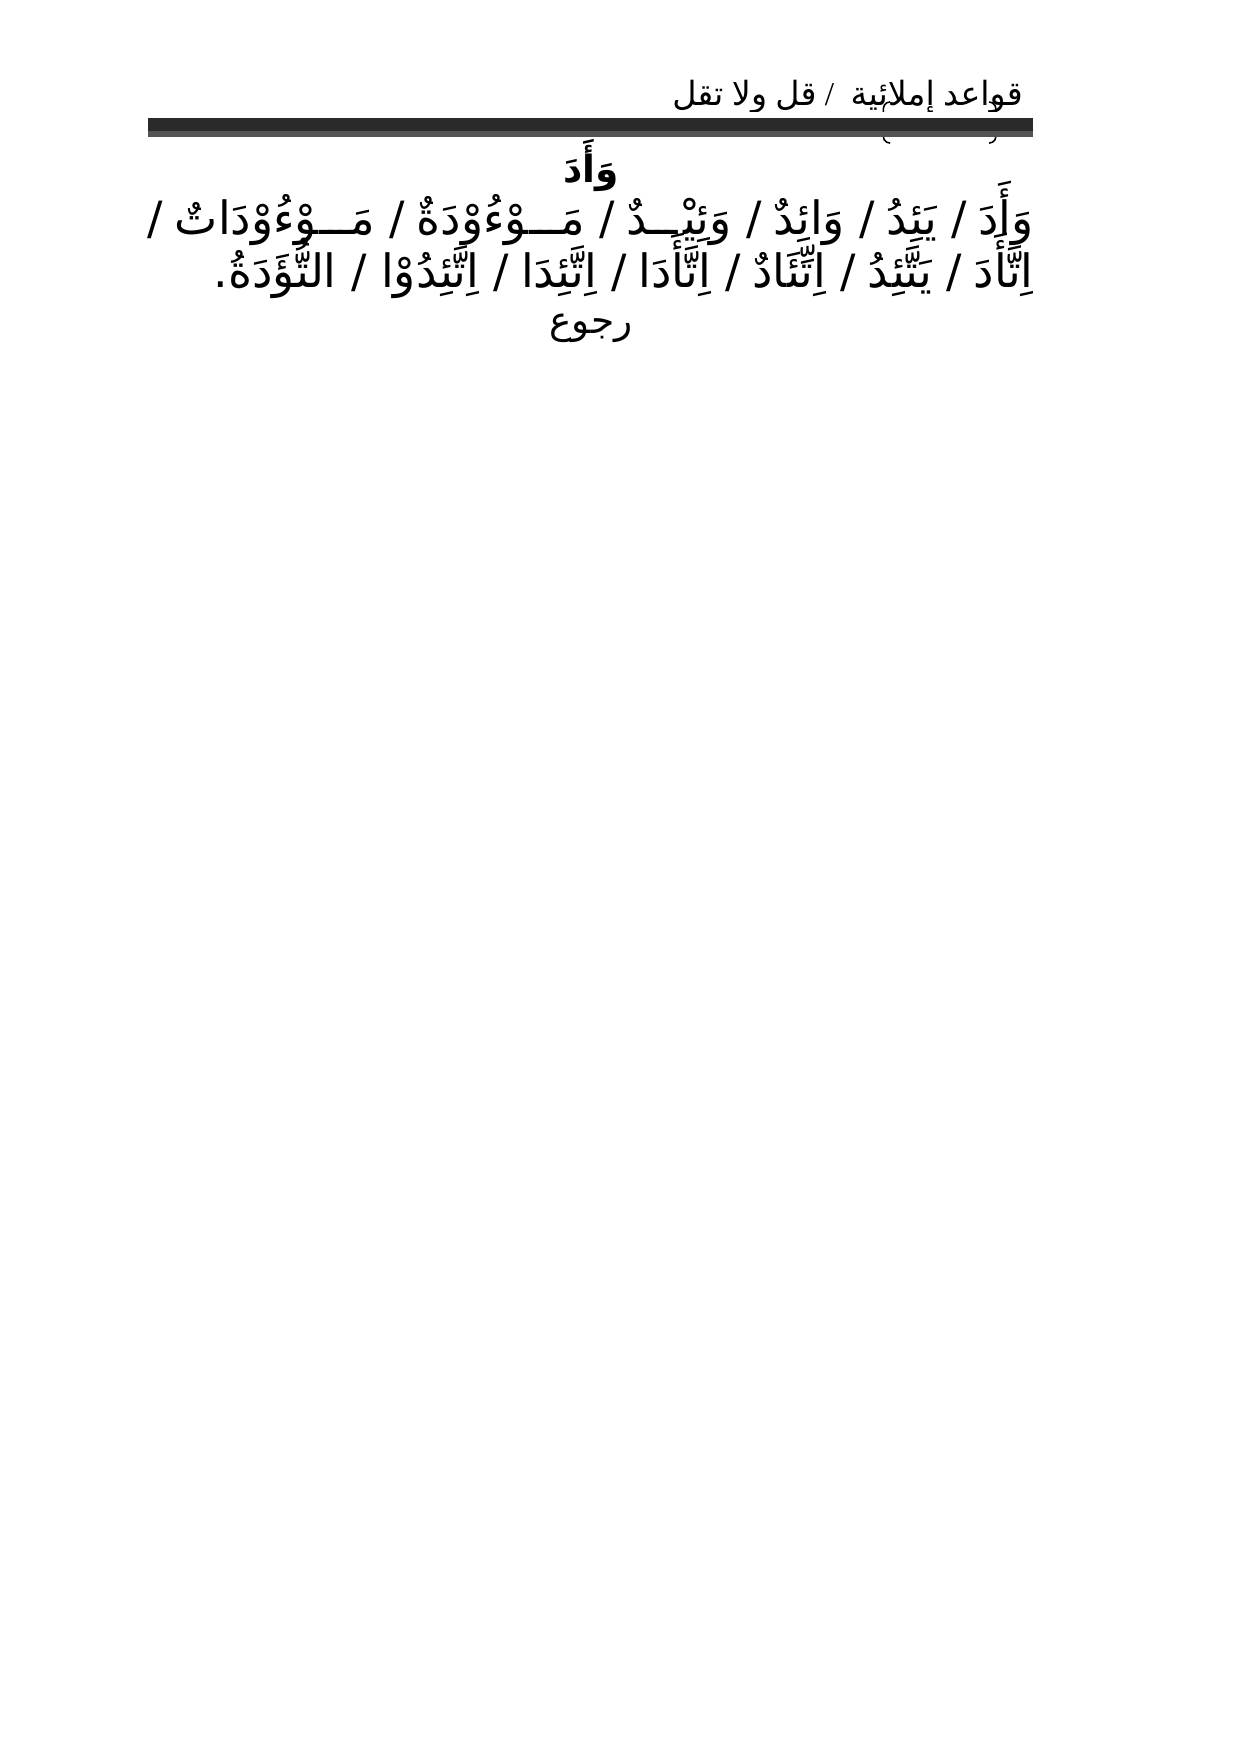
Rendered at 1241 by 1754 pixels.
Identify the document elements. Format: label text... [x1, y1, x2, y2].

text رجوع [148, 298, 1033, 342]
subtitle وَأَدَ [148, 148, 1033, 191]
text وَأَدَ / يَئِدُ / وَائِدٌ / وَئِيْدٌ / مَوْءُوْدَةٌ / مَوْءُوْدَاتٌ / اِتَّأَدَ / يَتَّئِدُ / اِتِّئَادٌ / اِتَّأَدَا / اِتَّئِدَا / اِتَّئِدُوْا / التُّؤَدَةُ. [148, 191, 1033, 298]
